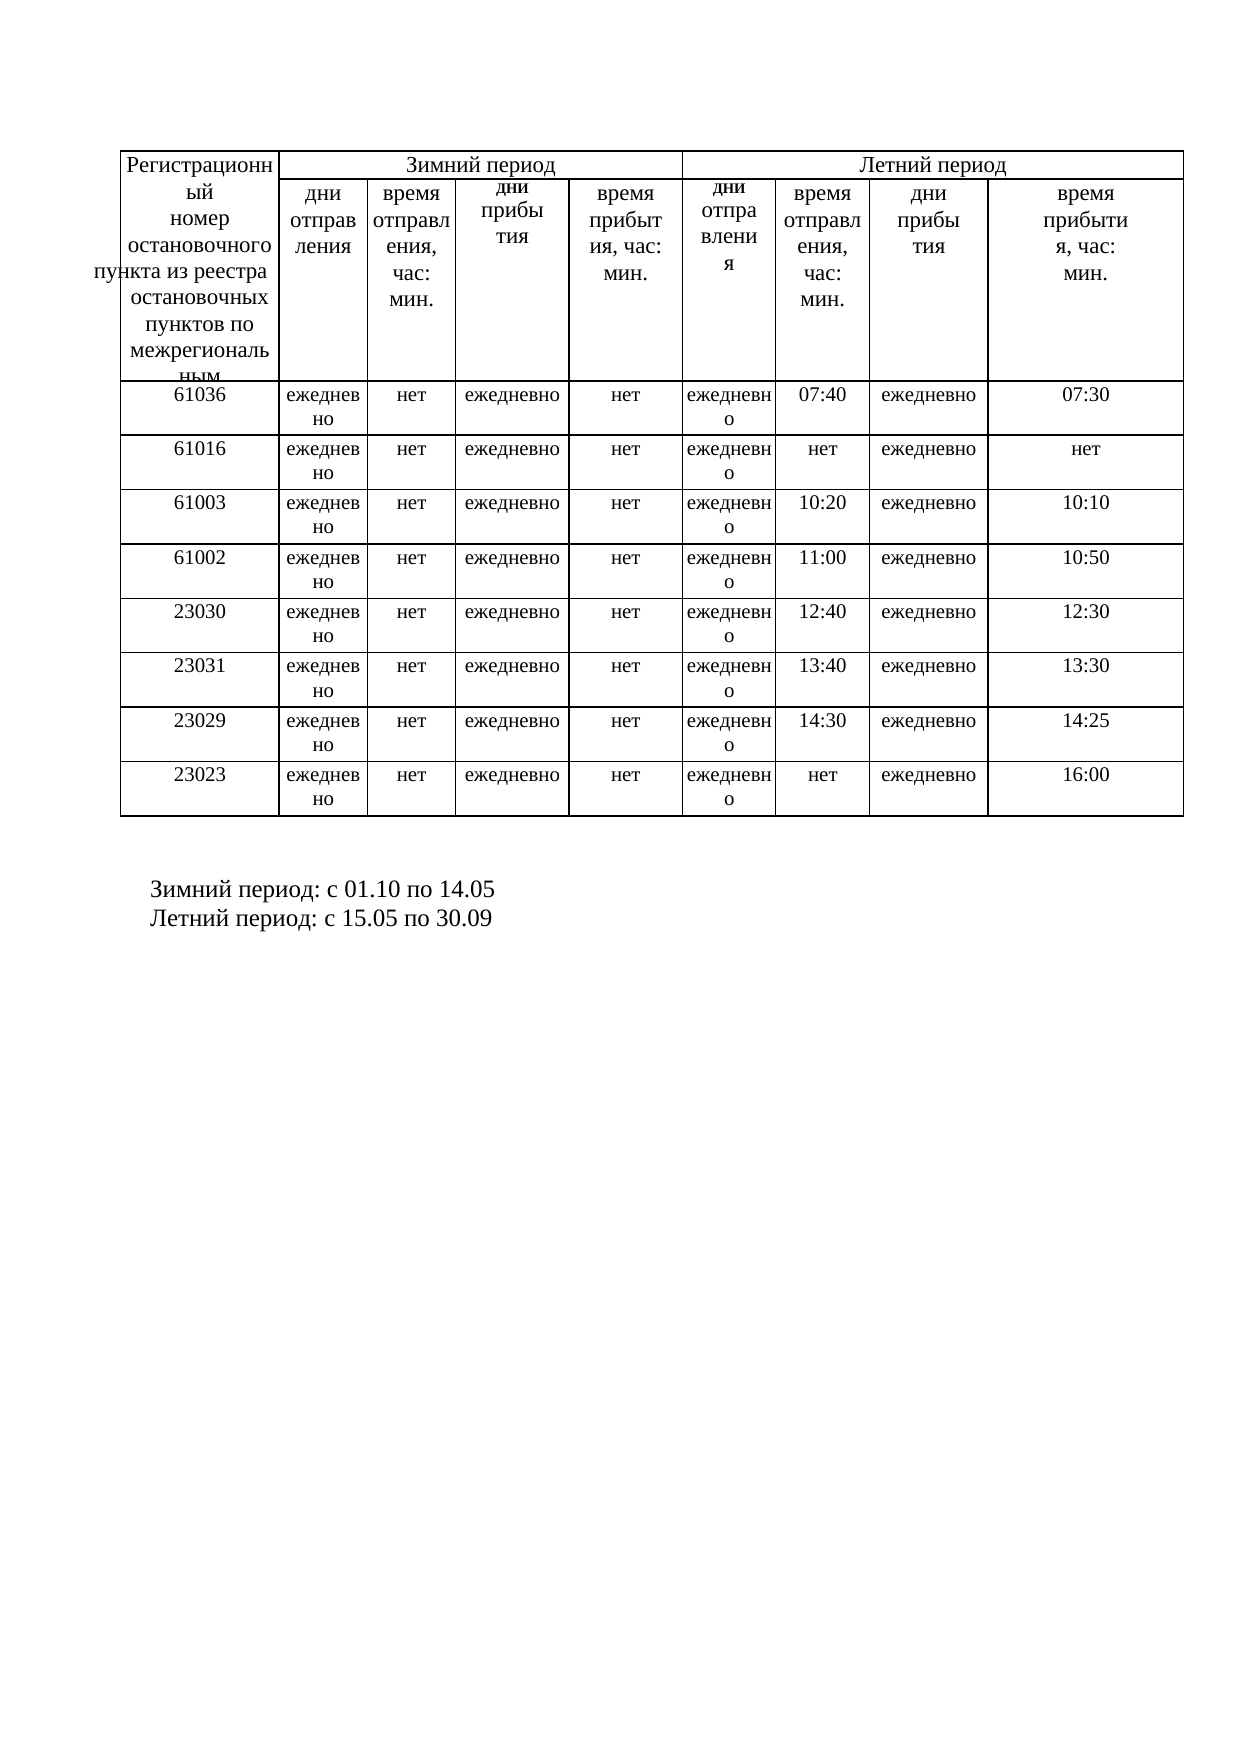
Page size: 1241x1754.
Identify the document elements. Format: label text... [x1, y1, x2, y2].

table_cell ежедневно [870, 599, 987, 652]
table_cell ежедневно [280, 545, 367, 597]
table_cell дни прибы тия [870, 180, 987, 380]
table_cell 07:30 [989, 382, 1183, 434]
table_cell нет [368, 599, 455, 652]
table_cell нет [368, 762, 455, 815]
table_cell 23031 [121, 653, 278, 706]
table_cell ежедневно [683, 545, 775, 597]
table_cell 61002 [121, 545, 278, 597]
table_cell нет [570, 762, 682, 815]
table_cell время прибыти я, час: мин. [989, 180, 1183, 380]
table_cell нет [368, 382, 455, 434]
table_cell нет [570, 708, 682, 761]
table_cell ежедневно [683, 653, 775, 706]
table_cell ежедневно [870, 490, 987, 543]
table_cell ежедневно [280, 382, 367, 434]
table_cell время отправл ения, час: мин. [368, 180, 455, 380]
table_cell ежедневно [456, 653, 568, 706]
table_cell ежедневно [683, 490, 775, 543]
table_cell ежедневно [870, 708, 987, 761]
table_cell 10:10 [989, 490, 1183, 543]
table_cell ежедневно [280, 490, 367, 543]
table_cell ежедневно [280, 708, 367, 761]
table_cell нет [570, 545, 682, 597]
table_cell ежедневно [870, 382, 987, 434]
table_cell 14:25 [989, 708, 1183, 761]
table_cell 13:40 [776, 653, 869, 706]
table_cell время прибыт ия, час: мин. [570, 180, 682, 380]
table_cell ежедневно [280, 599, 367, 652]
table_cell ежедневно [683, 382, 775, 434]
table_cell ежедневно [280, 653, 367, 706]
table_cell ежедневно [683, 599, 775, 652]
table_cell ежедневно [456, 382, 568, 434]
table_cell ежедневно [280, 436, 367, 489]
table_cell ежедневно [456, 490, 568, 543]
table_cell нет [368, 708, 455, 761]
table_cell 23029 [121, 708, 278, 761]
table_cell нет [570, 436, 682, 489]
table_header Летний период [683, 152, 1183, 178]
table_cell нет [570, 599, 682, 652]
table_cell ежедневно [683, 762, 775, 815]
table_cell 61003 [121, 490, 278, 543]
table_cell время отправл ения, час: мин. [776, 180, 869, 380]
table_cell 10:50 [989, 545, 1183, 597]
table_cell нет [776, 436, 869, 489]
table_cell 61016 [121, 436, 278, 489]
table_cell ежедневно [456, 708, 568, 761]
table_cell нет [570, 653, 682, 706]
table_cell 61036 [121, 382, 278, 434]
table_cell ДНИ прибы тия [456, 180, 568, 380]
table_cell 16:00 [989, 762, 1183, 815]
table_cell 13:30 [989, 653, 1183, 706]
table_cell ежедневно [683, 708, 775, 761]
table_cell нет [570, 382, 682, 434]
table_cell ежедневно [456, 436, 568, 489]
table_cell ежедневно [456, 762, 568, 815]
table_cell ежедневно [456, 599, 568, 652]
table_cell нет [989, 436, 1183, 489]
table_cell нет [776, 762, 869, 815]
table_cell нет [570, 490, 682, 543]
table_cell ежедневно [870, 545, 987, 597]
table_cell 07:40 [776, 382, 869, 434]
text Зимний период: с 01.10 по 14.05 [150, 874, 1090, 903]
table_cell ежедневно [683, 436, 775, 489]
table_cell ежедневно [870, 653, 987, 706]
table_cell 23030 [121, 599, 278, 652]
table_cell 12:30 [989, 599, 1183, 652]
table_cell 12:40 [776, 599, 869, 652]
table_cell нет [368, 653, 455, 706]
table_cell 11:00 [776, 545, 869, 597]
table_cell дни отправ ления [280, 180, 367, 380]
table_cell 10:20 [776, 490, 869, 543]
table_header Зимний период [280, 152, 682, 178]
text Летний период: с 15.05 по 30.09 [150, 903, 1090, 932]
table_cell ДНИ отпра влени я [683, 180, 775, 380]
table_cell ежедневно [870, 436, 987, 489]
table_cell ежедневно [280, 762, 367, 815]
table_cell ежедневно [870, 762, 987, 815]
table_cell 23023 [121, 762, 278, 815]
table_cell нет [368, 490, 455, 543]
table_cell 14:30 [776, 708, 869, 761]
table_cell ежедневно [456, 545, 568, 597]
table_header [121, 152, 278, 380]
table_cell нет [368, 545, 455, 597]
table_cell нет [368, 436, 455, 489]
